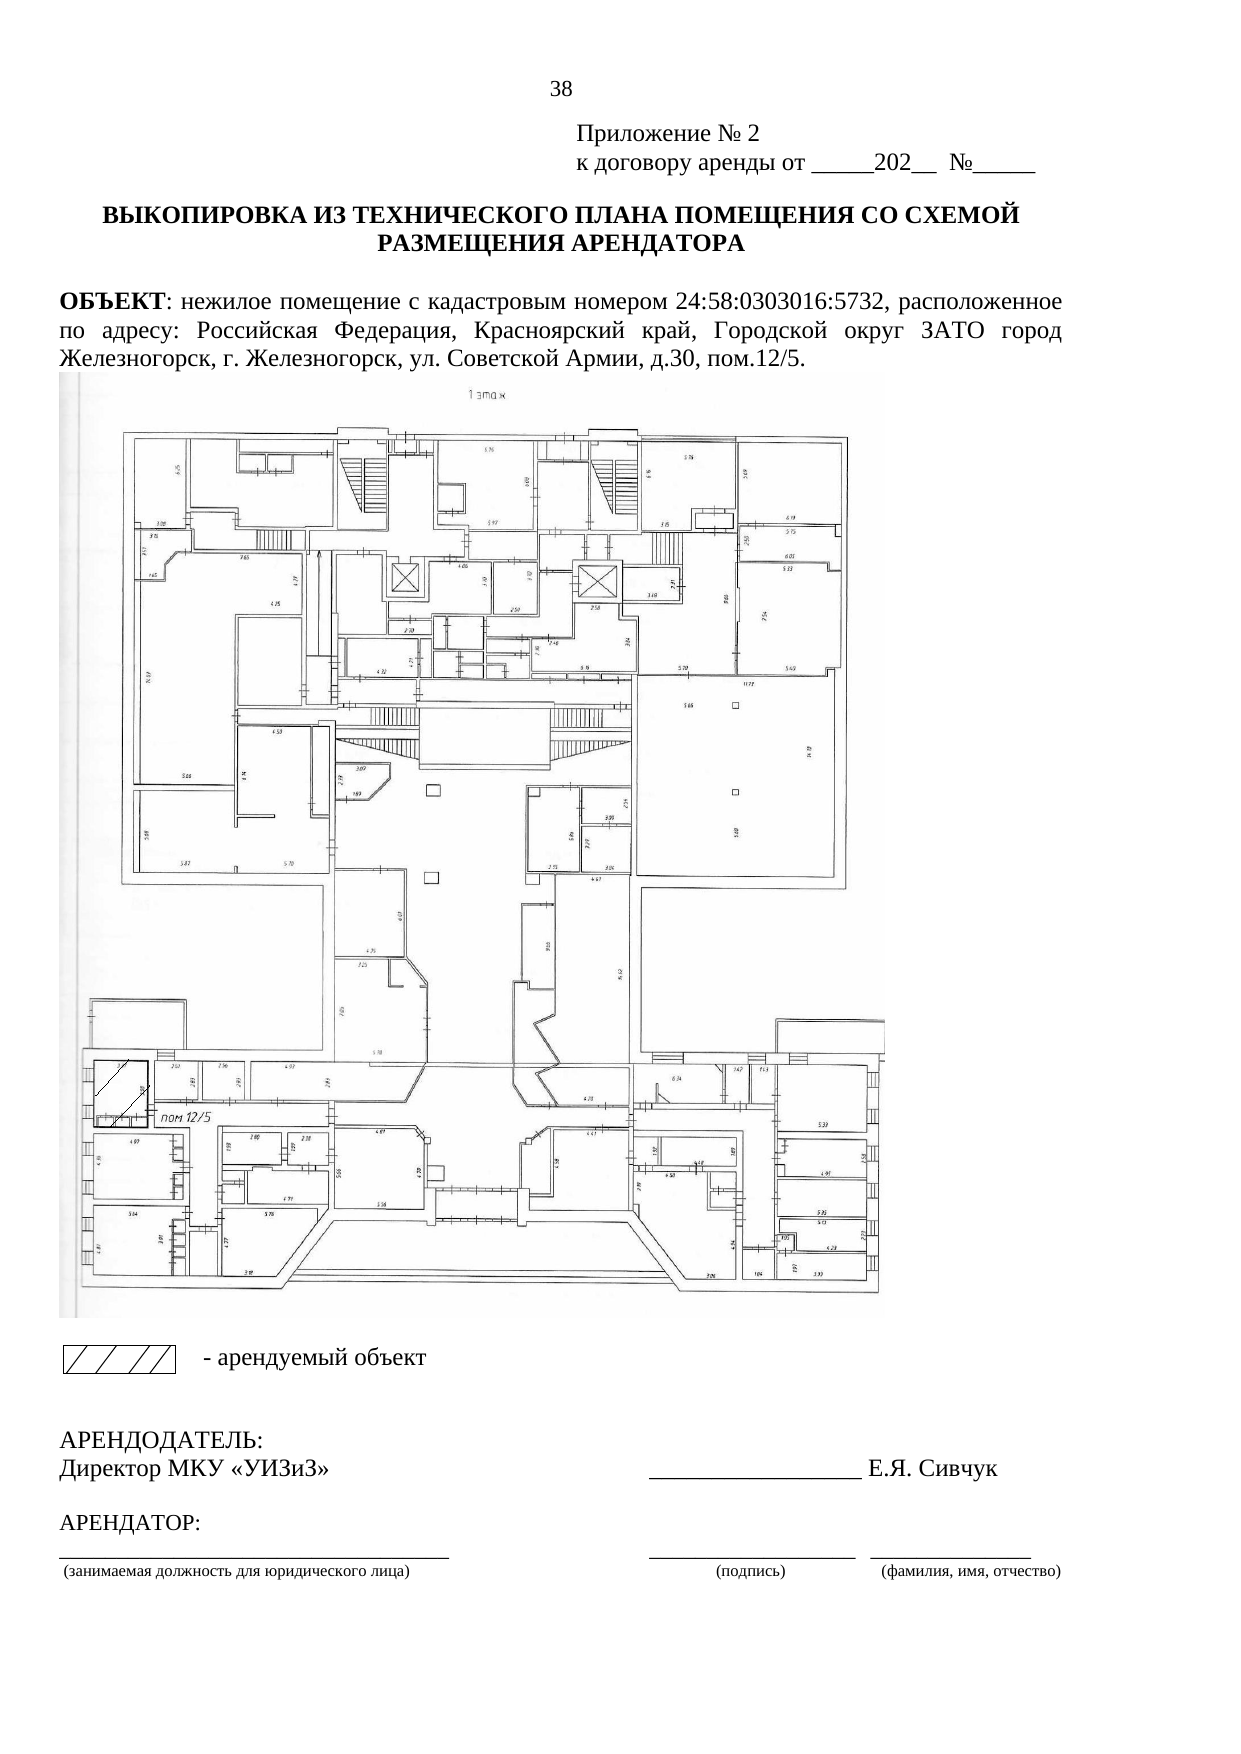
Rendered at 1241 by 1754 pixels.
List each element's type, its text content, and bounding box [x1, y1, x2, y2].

text Приложение № 2 [576, 118, 1063, 147]
text АРЕНДОДАТЕЛЬ: [59, 1425, 1063, 1453]
text ОБЪЕКТ: нежилое помещение с кадастровым номером 24:58:0303016:5732, расположенное по адресу: Российская Федерация, Красноярский край, Городской округ ЗАТО город Железногорск, г. Железногорск, ул. Советской Армии, д.30, пом.12/5. [59, 286, 1063, 372]
text ВЫКОПИРОВКА ИЗ ТЕХНИЧЕСКОГО ПЛАНА ПОМЕЩЕНИЯ СО СХЕМОЙ РАЗМЕЩЕНИЯ АРЕНДАТОРА [59, 200, 1063, 257]
text __________________________________ __________________ ______________ [59, 1535, 1063, 1561]
text (занимаемая должность для юридического лица) (подпись) (фамилия, имя, отчество) [59, 1561, 1063, 1580]
text к договору аренды от _____202__ №_____ [576, 147, 1063, 176]
text Директор МКУ «УИЗиЗ» _________________ Е.Я. Сивчук [59, 1453, 1063, 1482]
text - арендуемый объект [59, 1342, 1063, 1371]
text АРЕНДАТОР: [59, 1508, 1063, 1535]
